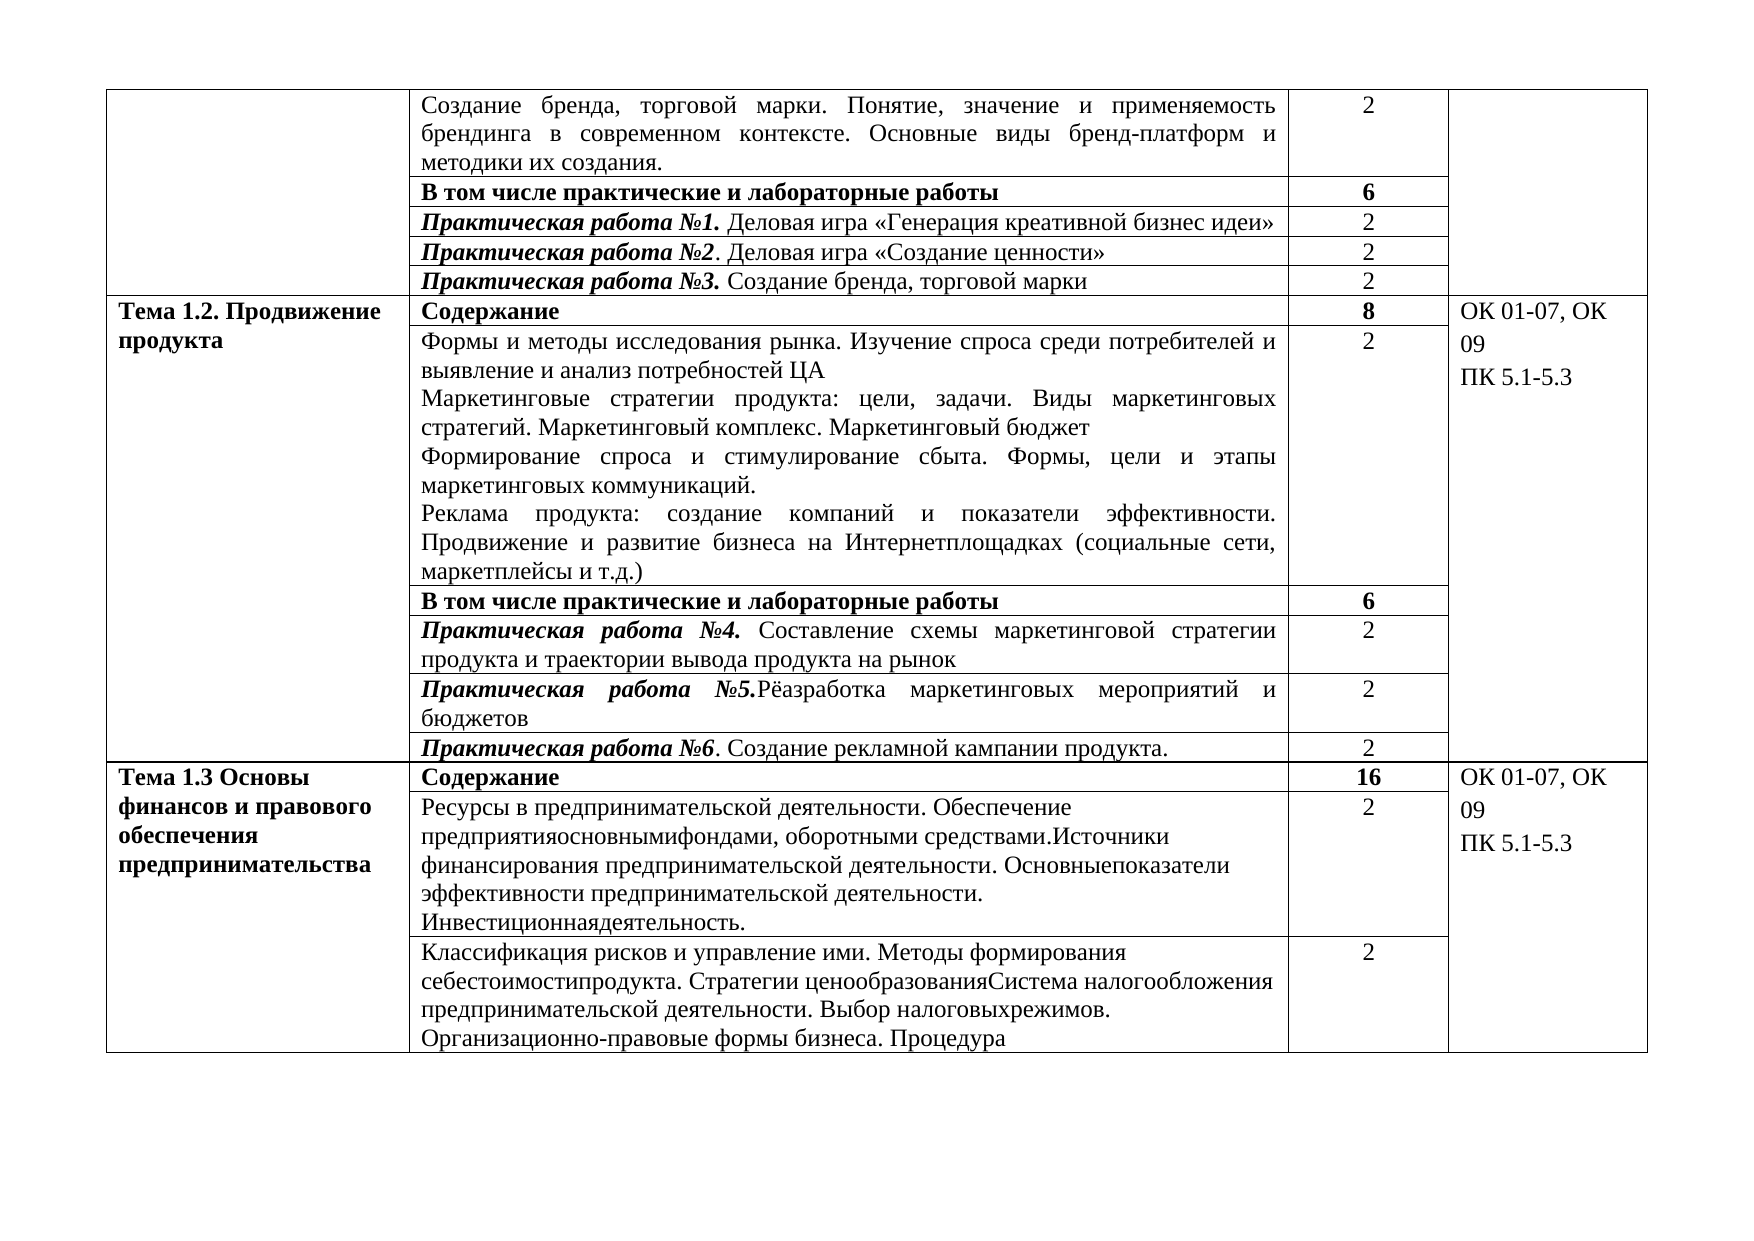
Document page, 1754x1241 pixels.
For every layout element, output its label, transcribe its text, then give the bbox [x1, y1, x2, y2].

table_cell 2 [1289, 674, 1448, 732]
table_cell Практическая работа №3. Создание бренда, торговой марки [410, 266, 1288, 295]
table_cell 2 [1289, 937, 1448, 1052]
table_cell Практическая работа №2. Деловая игра «Создание ценности» [410, 237, 1288, 265]
table_cell ОК 01-07, ОК 09 ПК 5.1-5.3 [1449, 763, 1647, 1052]
table_cell Содержание [410, 296, 1288, 325]
table_cell Ресурсы в предпринимательской деятельности. Обеспечение предприятияосновнымифондами, оборотными средствами.Источники финансирования предпринимательской деятельности. Основныепоказатели эффективности предпринимательской деятельности. Инвестиционнаядеятельность. [410, 792, 1288, 936]
table_cell Создание бренда, торговой марки. Понятие, значение и применяемость брендинга в современном контексте. Основные виды бренд-платформ и методики их создания. [410, 90, 1288, 176]
table_cell Содержание [410, 763, 1288, 791]
table_cell ОК 01-07, ОК 09 ПК 5.1-5.3 [1449, 296, 1647, 761]
table_cell 16 [1289, 763, 1448, 791]
table_cell Практическая работа №5.Рёазработка маркетинговых мероприятий и бюджетов [410, 674, 1288, 732]
table_cell 2 [1289, 792, 1448, 936]
table_cell 2 [1289, 237, 1448, 265]
table_cell Практическая работа №6. Создание рекламной кампании продукта. [410, 733, 1288, 761]
table_cell 2 [1289, 266, 1448, 295]
table_cell Практическая работа №1. Деловая игра «Генерация креативной бизнес идеи» [410, 207, 1288, 236]
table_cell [410, 937, 1288, 1052]
table_cell 2 [1289, 733, 1448, 761]
table_cell 2 [1289, 326, 1448, 585]
table_cell В том числе практические и лабораторные работы [410, 177, 1288, 206]
table_cell 8 [1289, 296, 1448, 325]
table_cell В том числе практические и лабораторные работы [410, 586, 1288, 614]
table_cell 6 [1289, 177, 1448, 206]
table_cell Тема 1.3 Основы финансов и правового обеспечения предпринимательства [107, 763, 409, 1052]
table_cell 2 [1289, 207, 1448, 236]
table_cell Тема 1.2. Продвижение продукта [107, 296, 409, 761]
table_cell Формы и методы исследования рынка. Изучение спроса среди потребителей и выявление и анализ потребностей ЦА Маркетинговые стратегии продукта: цели, задачи. Виды маркетинговых стратегий. Маркетинговый комплекс. Маркетинговый бюджет Формирование спроса и стимулирование сбыта. Формы, цели и этапы маркетинговых коммуникаций. Реклама продукта: создание компаний и показатели эффективности. Продвижение и развитие бизнеса на Интернетплощадках (социальные сети, маркетплейсы и т.д.) [410, 326, 1288, 585]
table_cell 2 [1289, 90, 1448, 176]
table_cell Практическая работа №4. Составление схемы маркетинговой стратегии продукта и траектории вывода продукта на рынок [410, 616, 1288, 673]
table_cell 6 [1289, 586, 1448, 614]
table_cell 2 [1289, 616, 1448, 673]
